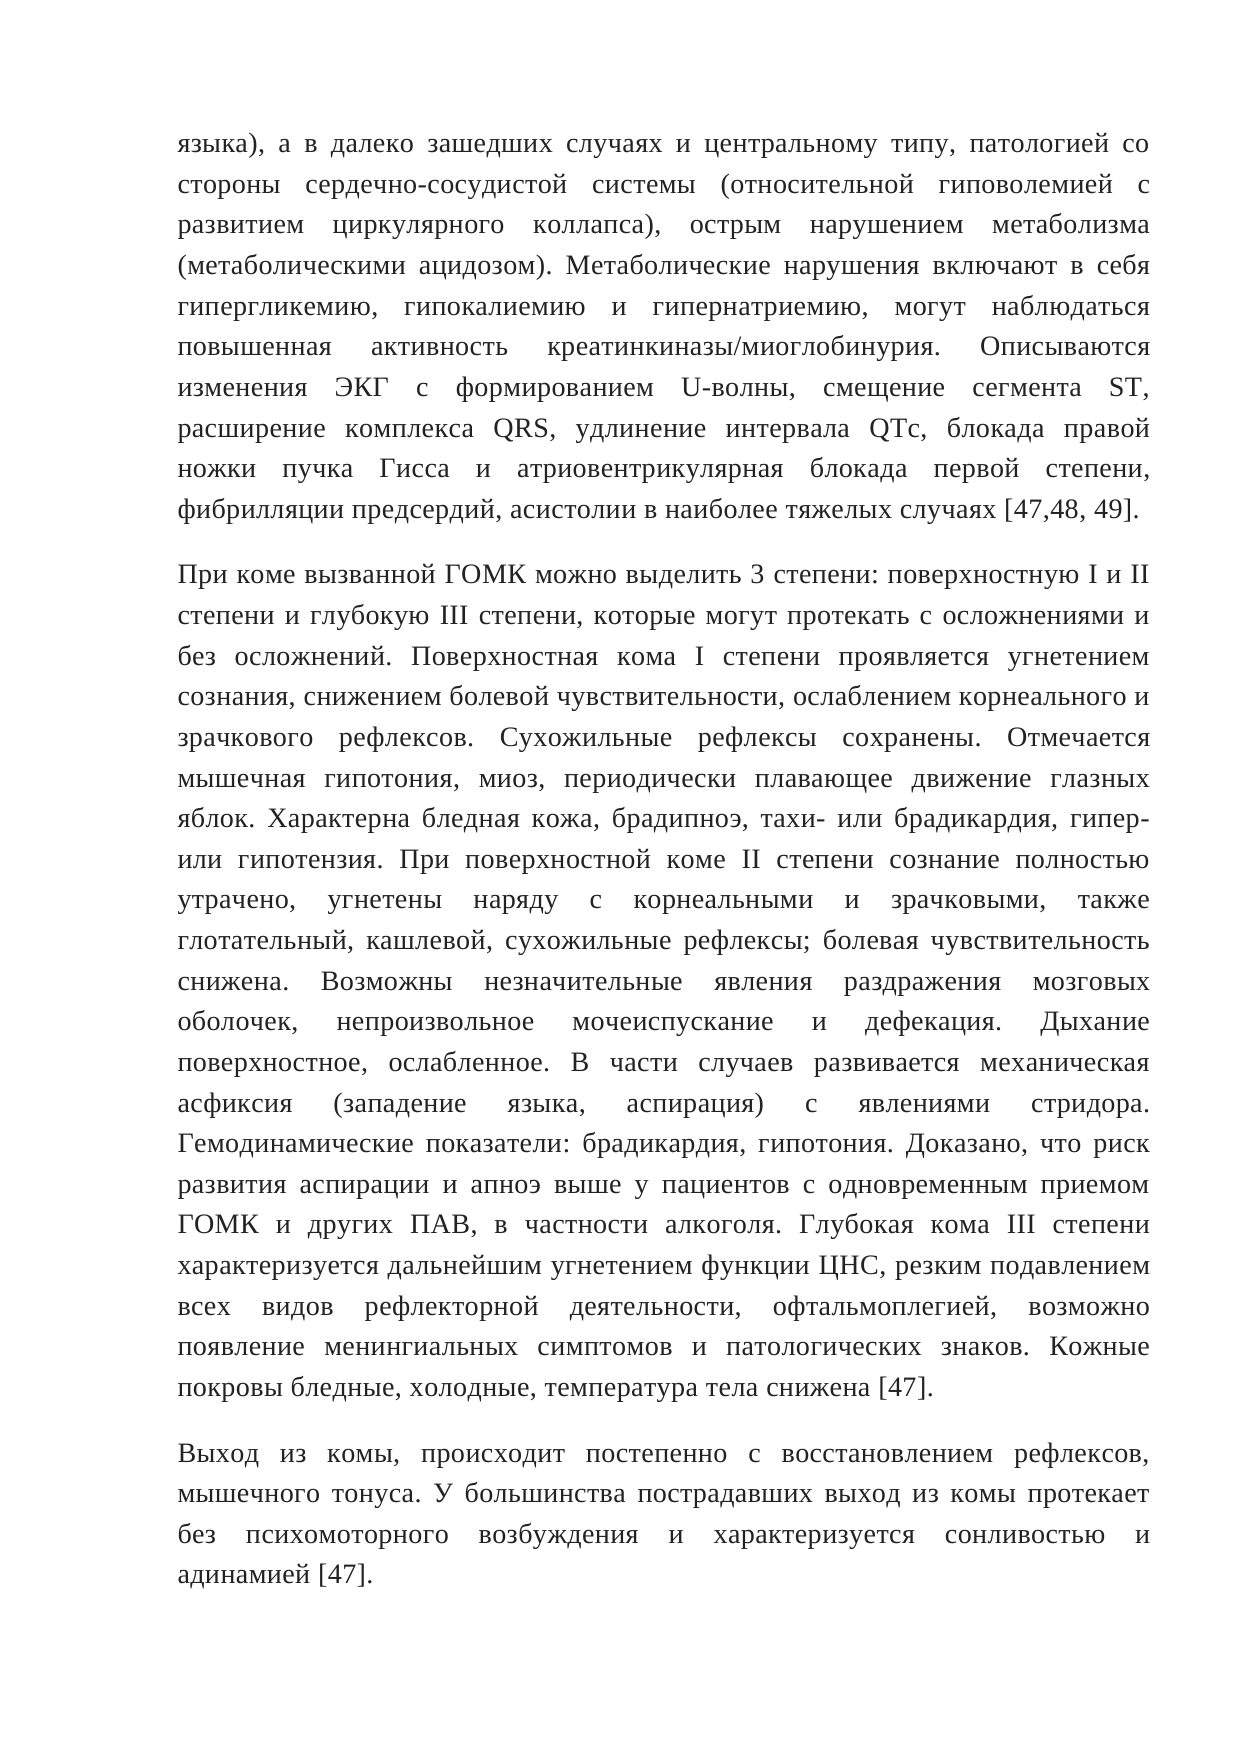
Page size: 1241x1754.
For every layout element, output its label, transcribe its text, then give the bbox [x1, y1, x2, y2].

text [177, 118, 1152, 524]
text Выход из комы, происходит постепенно с восстановлением рефлексов, мышечного тонуса. У большинства пострадавших выход из комы протекает без психомоторного возбуждения и характеризуется сонливостью и адинамией [47]. [177, 1427, 1152, 1590]
text При коме вызванной ГОМК можно выделить 3 степени: поверхностную I и II степени и глубокую III степени, которые могут протекать с осложнениями и без осложнений. Поверхностная кома I степени проявляется угнетением сознания, снижением болевой чувствительности, ослаблением корнеального и зрачкового рефлексов. Сухожильные рефлексы сохранены. Отмечается мышечная гипотония, миоз, периодически плавающее движение глазных яблок. Характерна бледная кожа, брадипноэ, тахи- или брадикардия, гипер- или гипотензия. При поверхностной коме II степени сознание полностью утрачено, угнетены наряду с корнеальными и зрачковыми, также глотательный, кашлевой, сухожильные рефлексы; болевая чувствительность снижена. Возможны незначительные явления раздражения мозговых оболочек, непроизвольное мочеиспускание и дефекация. Дыхание поверхностное, ослабленное. В части случаев развивается механическая асфиксия (западение языка, аспирация) с явлениями стридора. Гемодинамические показатели: брадикардия, гипотония. Доказано, что риск развития аспирации и апноэ выше у пациентов с одновременным приемом ГОМК и других ПАВ, в частности алкоголя. Глубокая кома III степени характеризуется дальнейшим угнетением функции ЦНС, резким подавлением всех видов рефлекторной деятельности, офтальмоплегией, возможно появление менингиальных симптомов и патологических знаков. Кожные покровы бледные, холодные, температура тела снижена [47]. [177, 549, 1152, 1402]
